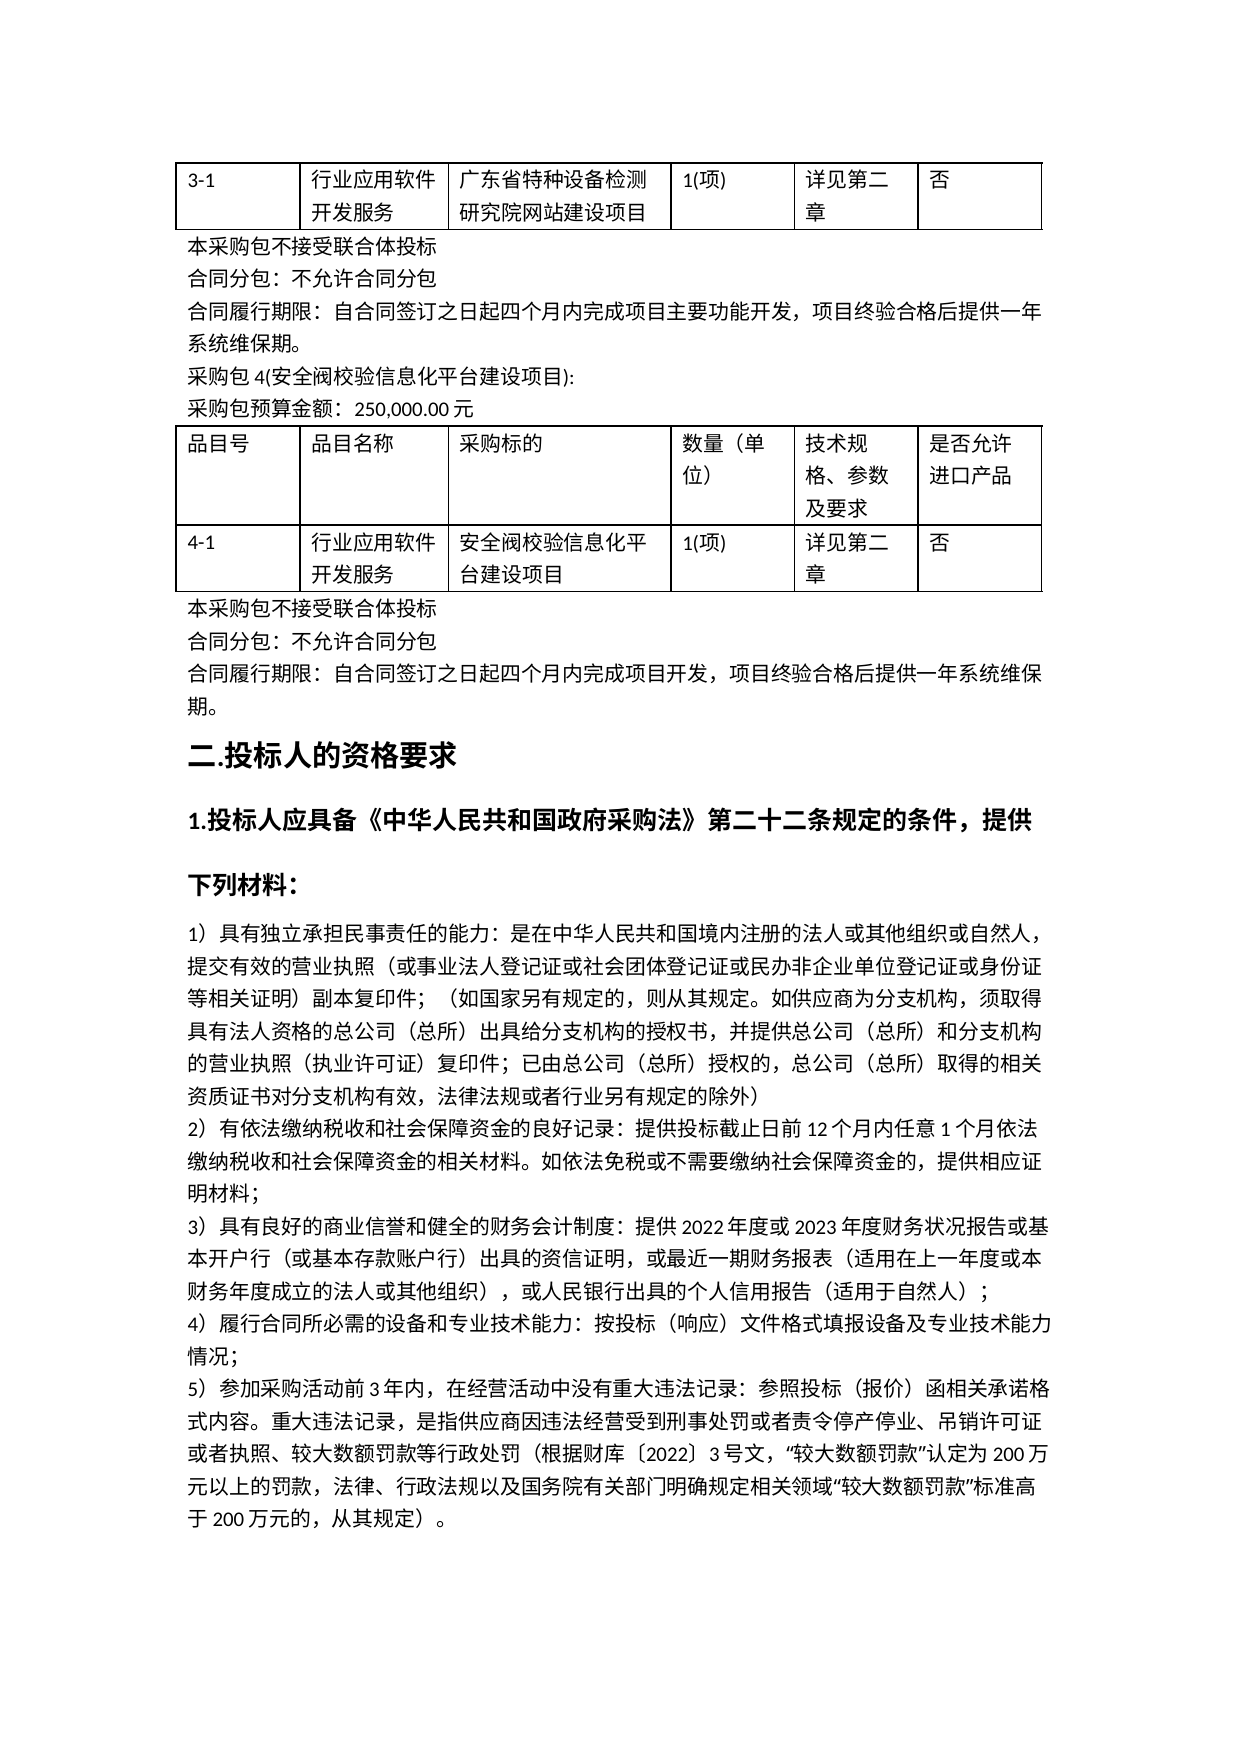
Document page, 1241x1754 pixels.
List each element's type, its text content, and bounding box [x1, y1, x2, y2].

table_cell 行业应用软件开发服务 [301, 164, 448, 228]
table_cell 否 [919, 526, 1041, 591]
table_cell 1(项) [672, 526, 794, 591]
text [187, 295, 1053, 360]
table_header 品目名称 [301, 427, 448, 524]
table_header 品目号 [177, 427, 299, 524]
text 3）具有良好的商业信誉和健全的财务会计制度：提供2022年度或2023年度财务状况报告或基本开户行（或基本存款账户行）出具的资信证明，或最近一期财务报表（适用在上一年度或本财务年度成立的法人或其他组织），或人民银行出具的个人信用报告（适用于自然人）； [187, 1210, 1053, 1307]
table_header 是否允许进口产品 [919, 427, 1041, 524]
text 合同分包：不允许合同分包 [187, 625, 1053, 657]
text 本采购包不接受联合体投标 [187, 230, 1053, 263]
table_cell 详见第二章 [795, 164, 917, 228]
table_cell 详见第二章 [795, 526, 917, 591]
text 合同履行期限：自合同签订之日起四个月内完成项目开发，项目终验合格后提供一年系统维保期。 [187, 657, 1053, 722]
text 4）履行合同所必需的设备和专业技术能力：按投标（响应）文件格式填报设备及专业技术能力情况； [187, 1307, 1053, 1372]
table_cell 安全阀校验信息化平台建设项目 [449, 526, 670, 591]
text 本采购包不接受联合体投标 [187, 592, 1053, 625]
table_header 采购标的 [449, 427, 670, 524]
text 2）有依法缴纳税收和社会保障资金的良好记录：提供投标截止日前12个月内任意1个月依法缴纳税收和社会保障资金的相关材料。如依法免税或不需要缴纳社会保障资金的，提供相应证明材料； [187, 1112, 1053, 1210]
text 1.投标人应具备《中华人民共和国政府采购法》第二十二条规定的条件，提供下列材料： [187, 787, 1053, 917]
table_cell 3-1 [177, 164, 299, 228]
table_cell 广东省特种设备检测研究院网站建设项目 [449, 164, 670, 228]
table_cell 4-1 [177, 526, 299, 591]
text 采购包预算金额：250,000.00元 [187, 393, 1053, 425]
text 二.投标人的资格要求 [187, 722, 1053, 787]
text 采购包4(安全阀校验信息化平台建设项目): [187, 360, 1053, 393]
text 5）参加采购活动前3年内，在经营活动中没有重大违法记录：参照投标（报价）函相关承诺格式内容。重大违法记录，是指供应商因违法经营受到刑事处罚或者责令停产停业、吊销许可证或者执照、较大数额罚款等行政处罚（根据财库〔2022〕3号文，“较大数额罚款”认定为200万元以上的罚款，法律、行政法规以及国务院有关部门明确规定相关领域“较大数额罚款”标准高于200万元的，从其规定）。 [187, 1372, 1053, 1535]
table_cell 行业应用软件开发服务 [301, 526, 448, 591]
text 1）具有独立承担民事责任的能力：是在中华人民共和国境内注册的法人或其他组织或自然人，提交有效的营业执照（或事业法人登记证或社会团体登记证或民办非企业单位登记证或身份证等相关证明）副本复印件；（如国家另有规定的，则从其规定。如供应商为分支机构，须取得具有法人资格的总公司（总所）出具给分支机构的授权书，并提供总公司（总所）和分支机构的营业执照（执业许可证）复印件；已由总公司（总所）授权的，总公司（总所）取得的相关资质证书对分支机构有效，法律法规或者行业另有规定的除外） [187, 917, 1053, 1112]
table_cell 否 [919, 164, 1041, 228]
table_cell 1(项) [672, 164, 794, 228]
table_header 数量（单位） [672, 427, 794, 524]
table_header 技术规格、参数及要求 [795, 427, 917, 524]
text 合同分包：不允许合同分包 [187, 263, 1053, 295]
